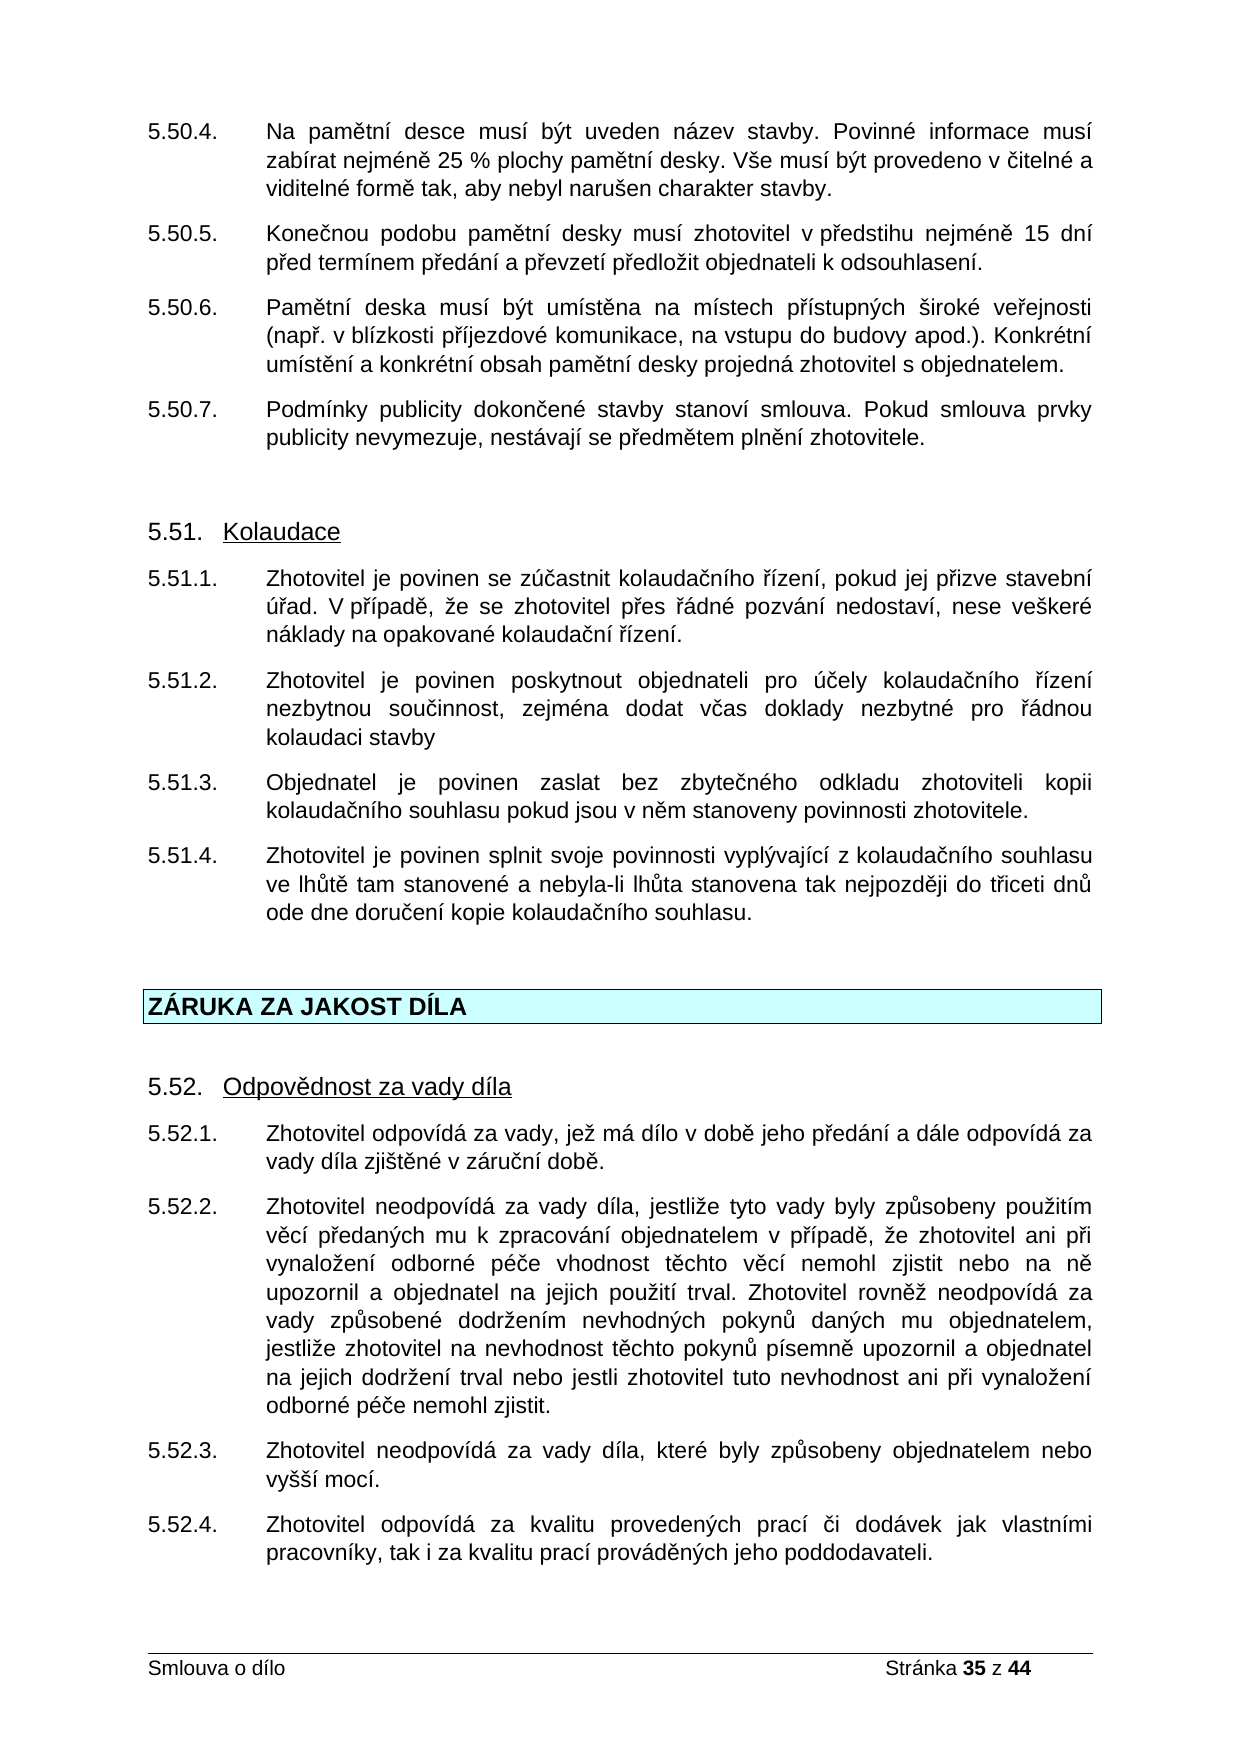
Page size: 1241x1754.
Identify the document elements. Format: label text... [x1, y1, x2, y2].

list Zhotovitel odpovídá za kvalitu provedených prací či dodávek jak vlastními pracovníky, tak i za kvalitu prací prováděných jeho poddodavateli. [148, 1511, 1093, 1566]
list Na pamětní desce musí být uveden název stavby. Povinné informace musí zabírat nejméně 25 % plochy pamětní desky. Vše musí být provedeno v čitelné a viditelné formě tak, aby nebyl narušen charakter stavby. [148, 118, 1093, 201]
list Podmínky publicity dokončené stavby stanoví smlouva. Pokud smlouva prvky publicity nevymezuje, nestávají se předmětem plnění zhotovitele. [148, 396, 1093, 450]
list Kolaudace [148, 517, 1093, 546]
list Zhotovitel neodpovídá za vady díla, jestliže tyto vady byly způsobeny použitím věcí předaných mu k zpracování objednatelem v případě, že zhotovitel ani při vynaložení odborné péče vhodnost těchto věcí nemohl zjistit nebo na ně upozornil a objednatel na jejich použití trval. Zhotovitel rovněž neodpovídá za vady způsobené dodržením nevhodných pokynů daných mu objednatelem, jestliže zhotovitel na nevhodnost těchto pokynů písemně upozornil a objednatel na jejich dodržení trval nebo jestli zhotovitel tuto nevhodnost ani při vynaložení odborné péče nemohl zjistit. [148, 1193, 1093, 1418]
list Konečnou podobu pamětní desky musí zhotovitel v předstihu nejméně 15 dní před termínem předání a převzetí předložit objednateli k odsouhlasení. [148, 220, 1093, 275]
list Odpovědnost za vady díla [148, 1072, 1093, 1101]
list Zhotovitel je povinen se zúčastnit kolaudačního řízení, pokud jej přizve stavební úřad. V případě, že se zhotovitel přes řádné pozvání nedostaví, nese veškeré náklady na opakované kolaudační řízení. [148, 564, 1093, 648]
text Záruka za jakost díla [144, 990, 1101, 1023]
list Objednatel je povinen zaslat bez zbytečného odkladu zhotoviteli kopii kolaudačního souhlasu pokud jsou v něm stanoveny povinnosti zhotovitele. [148, 768, 1093, 823]
list Zhotovitel je povinen poskytnout objednateli pro účely kolaudačního řízení nezbytnou součinnost, zejména dodat včas doklady nezbytné pro řádnou kolaudaci stavby [148, 667, 1093, 750]
list Zhotovitel odpovídá za vady, jež má dílo v době jeho předání a dále odpovídá za vady díla zjištěné v záruční době. [148, 1119, 1093, 1174]
list Zhotovitel je povinen splnit svoje povinnosti vyplývající z kolaudačního souhlasu ve lhůtě tam stanovené a nebyla-li lhůta stanovena tak nejpozději do třiceti dnů ode dne doručení kopie kolaudačního souhlasu. [148, 842, 1093, 925]
list Zhotovitel neodpovídá za vady díla, které byly způsobeny objednatelem nebo vyšší mocí. [148, 1437, 1093, 1492]
list Pamětní deska musí být umístěna na místech přístupných široké veřejnosti (např. v blízkosti příjezdové komunikace, na vstupu do budovy apod.). Konkrétní umístění a konkrétní obsah pamětní desky projedná zhotovitel s objednatelem. [148, 294, 1093, 377]
